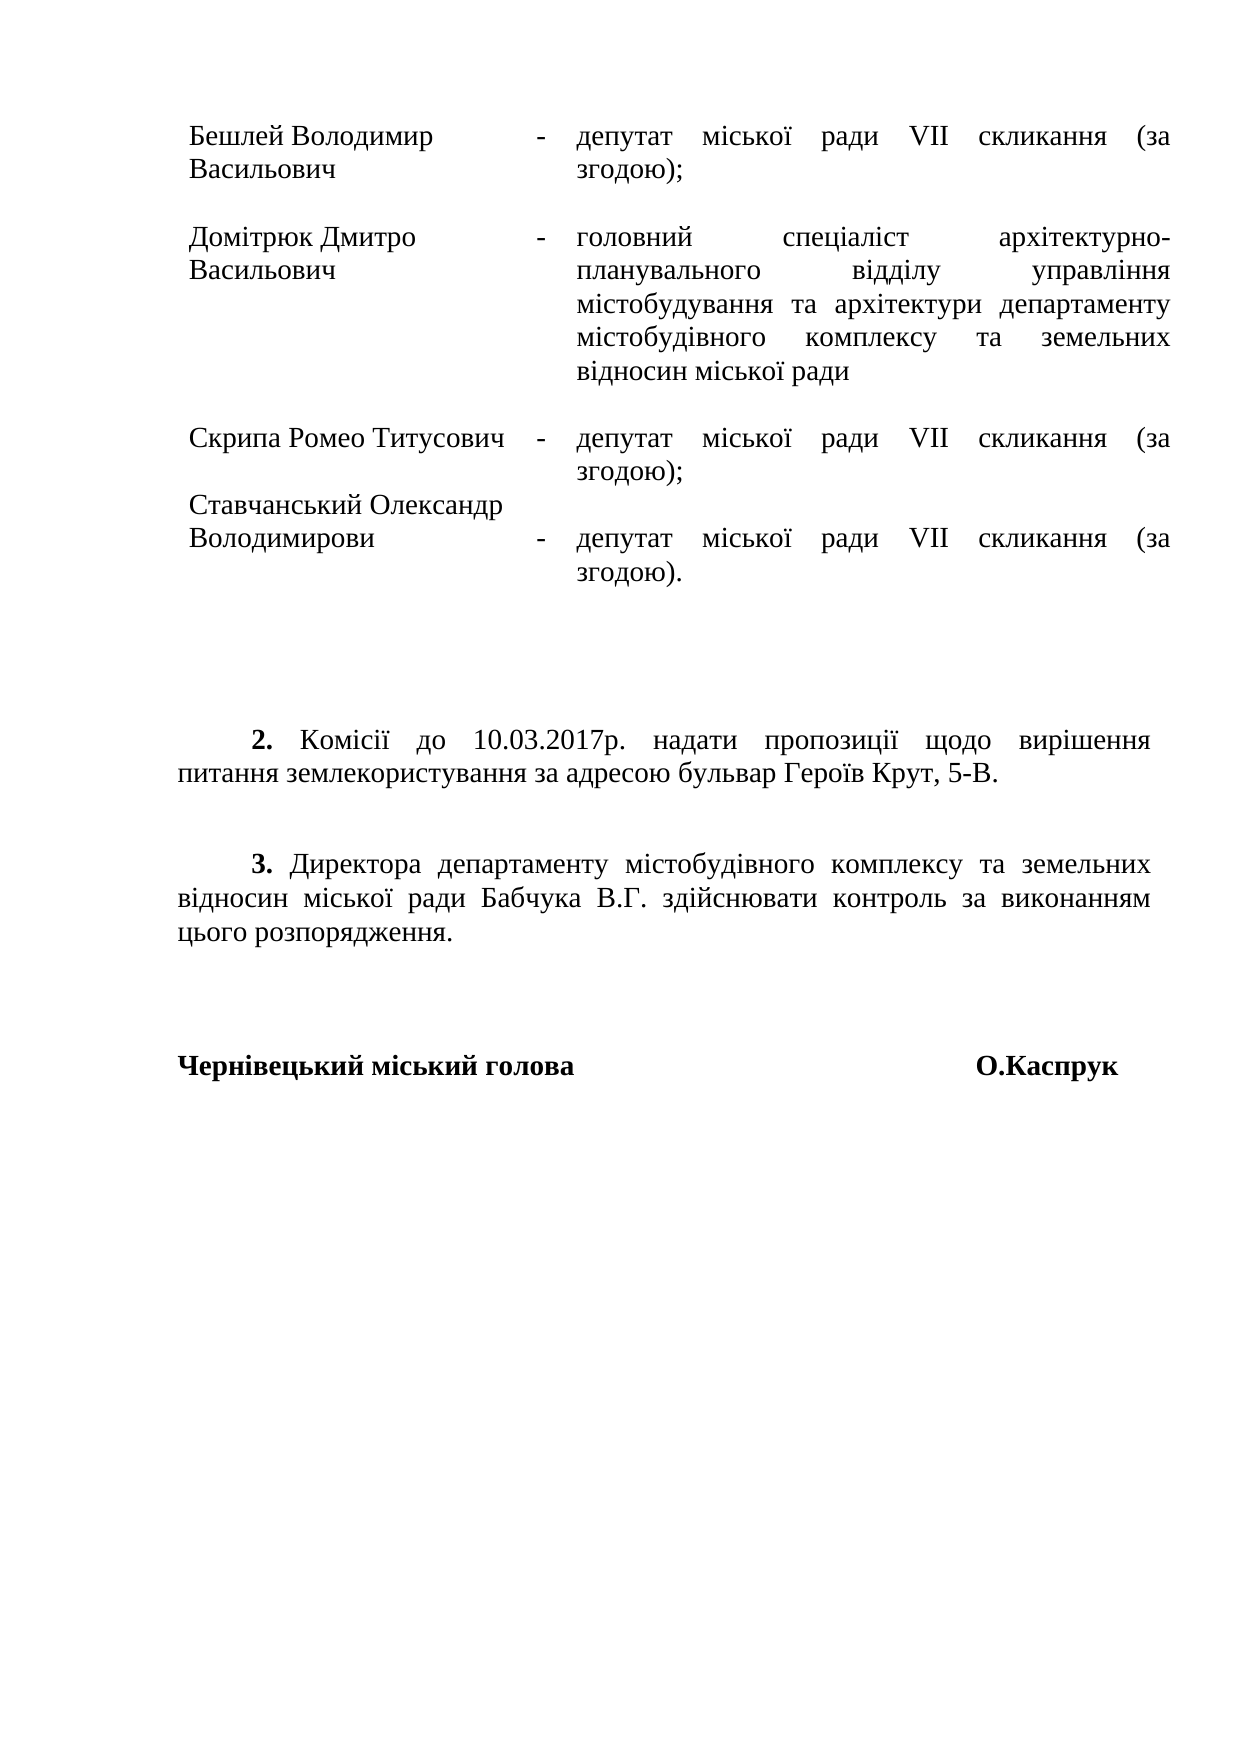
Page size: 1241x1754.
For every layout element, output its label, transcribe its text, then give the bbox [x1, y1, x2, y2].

text Чернівецький міський голова О.Каспрук [177, 1048, 1152, 1081]
text 2. Комісії до 10.03.2017р. надати пропозиції щодо вирішення питання землекористування за адресою бульвар Героїв Крут, 5-В. [177, 722, 1152, 789]
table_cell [565, 118, 1182, 688]
text 3. Директора департаменту містобудівного комплексу та земельних відносин міської ради Бабчука В.Г. здійснювати контроль за виконанням цього розпорядження. [177, 847, 1152, 947]
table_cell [177, 118, 525, 688]
table_cell - - - - - [525, 118, 565, 688]
